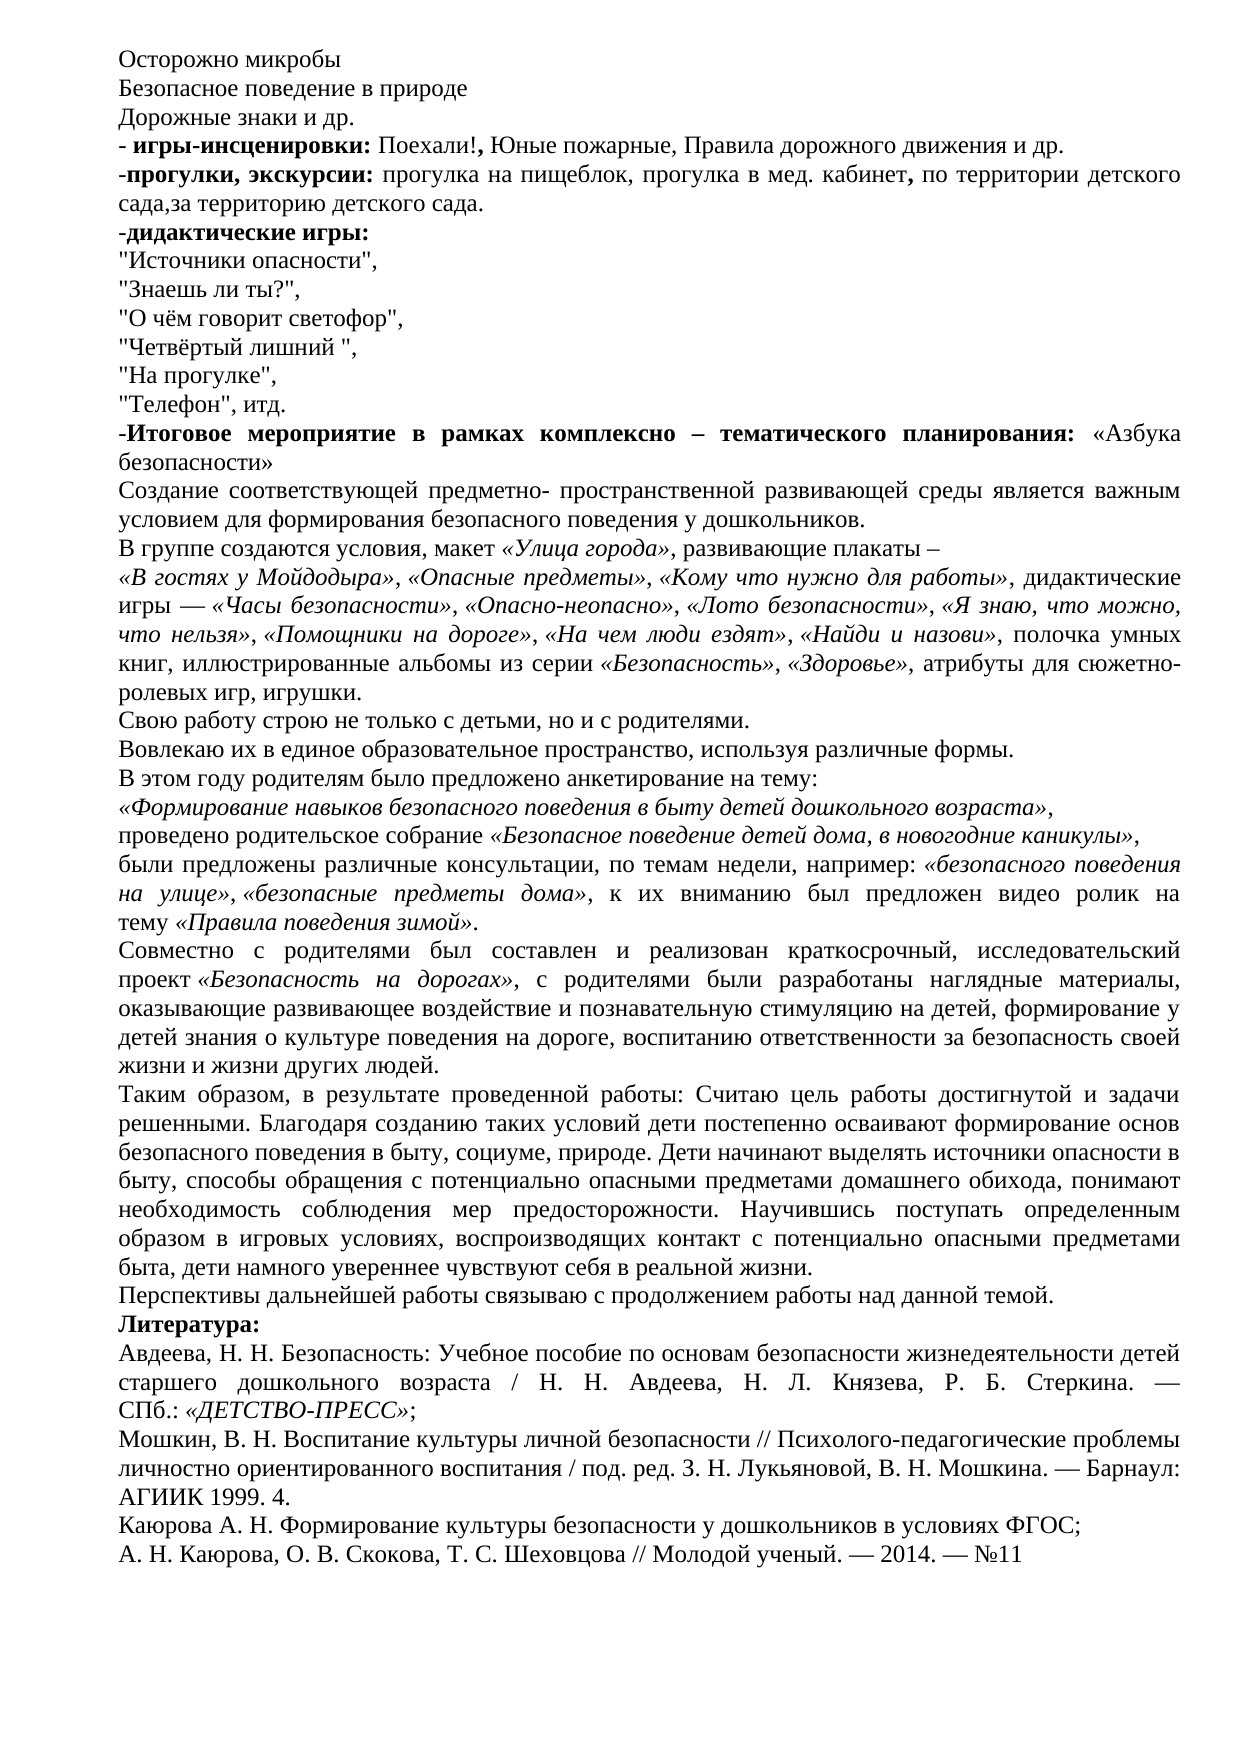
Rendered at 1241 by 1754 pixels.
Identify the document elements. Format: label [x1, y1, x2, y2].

table_header [118, 44, 1181, 1568]
